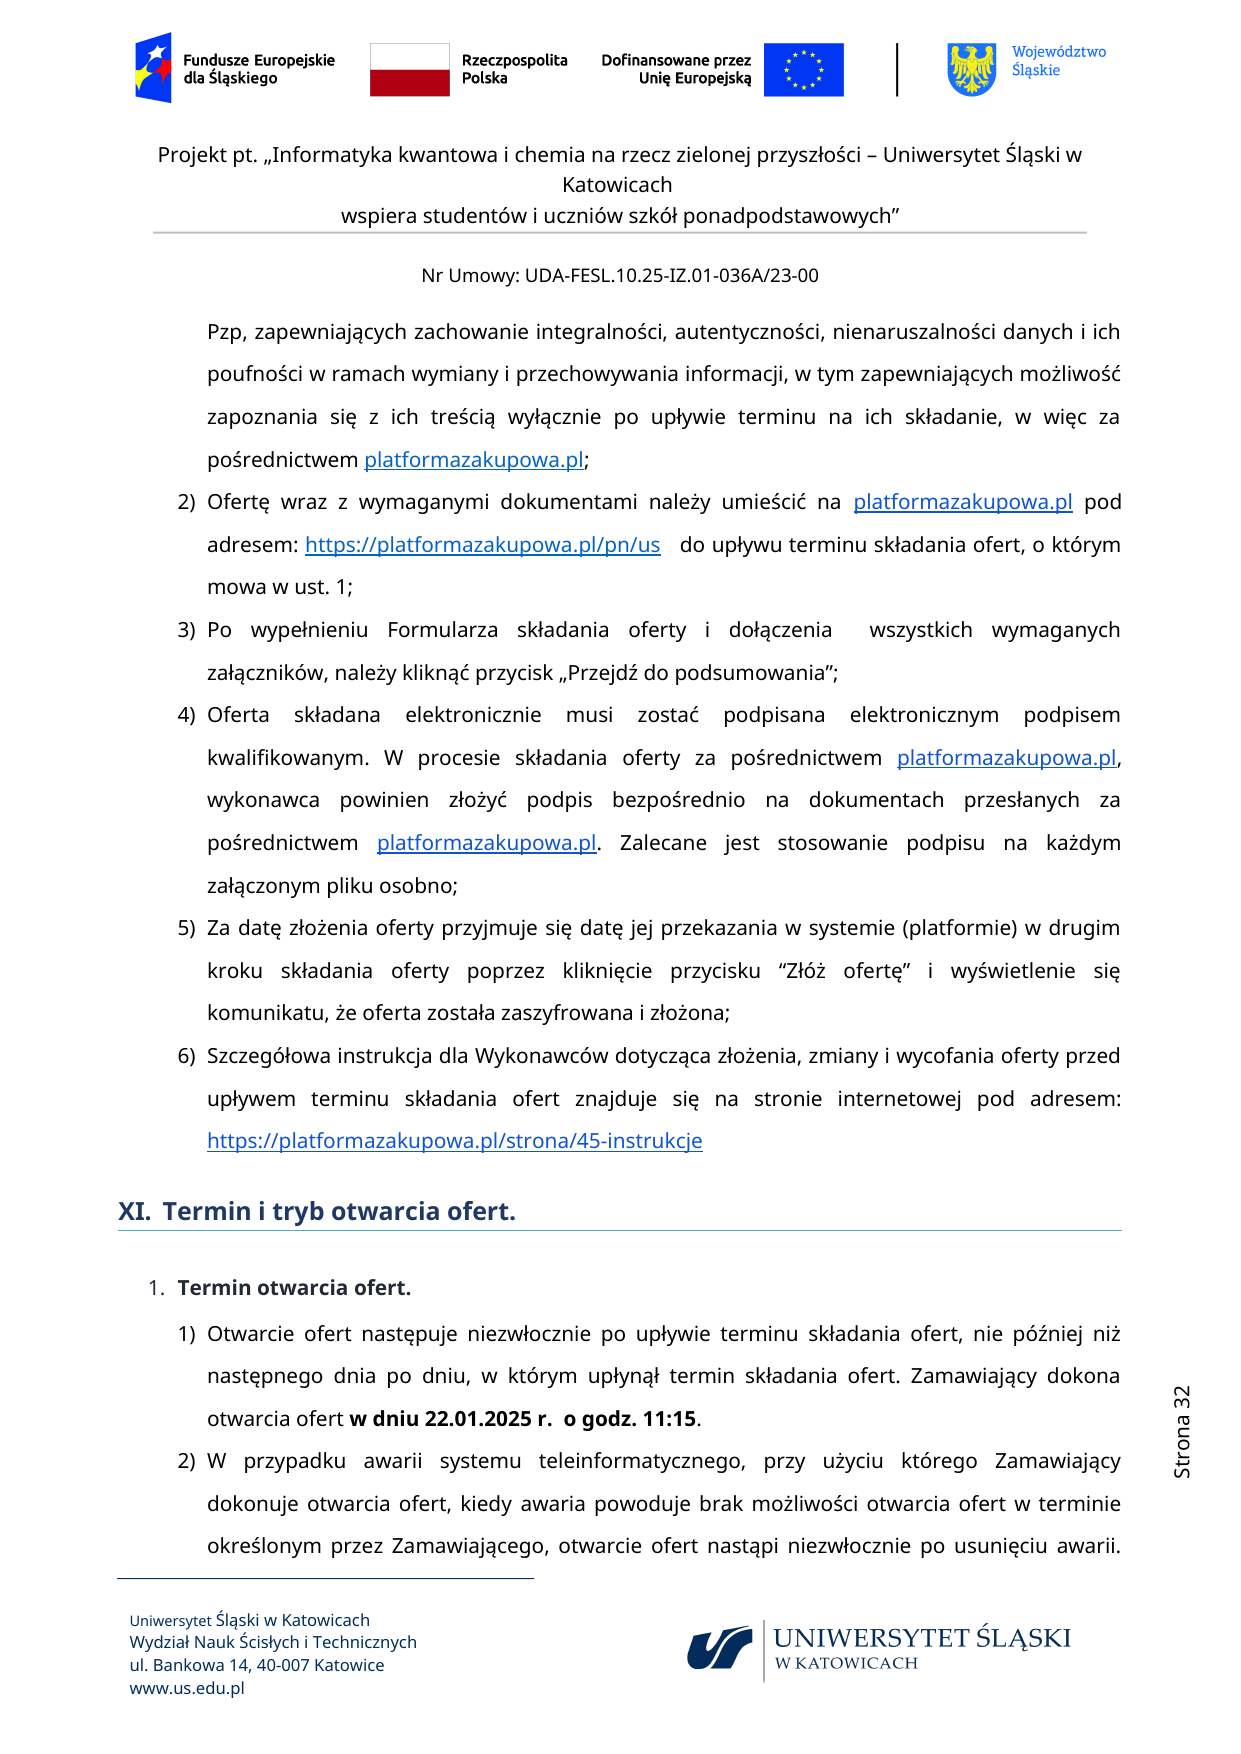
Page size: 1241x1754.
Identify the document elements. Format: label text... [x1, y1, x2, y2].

subtitle Szczegółowa instrukcja dla Wykonawców dotycząca złożenia, zmiany i wycofania oferty przed upływem terminu składania ofert znajduje się na stronie internetowej pod adresem: https://platformazakupowa.pl/strona/45-instrukcje [177, 1041, 1122, 1155]
picture [685, 1620, 1071, 1683]
subtitle Otwarcie ofert następuje niezwłocznie po upływie terminu składania ofert, nie później niż następnego dnia po dniu, w którym upłynął termin składania ofert. Zamawiający dokona otwarcia ofert w dniu 22.01.2025 r. o godz. 11:15. [177, 1319, 1122, 1432]
picture [118, 14, 1123, 121]
subtitle Ofertę wraz z wymaganymi dokumentami należy umieścić na platformazakupowa.pl pod adresem: https://platformazakupowa.pl/pn/us do upływu terminu składania ofert, o którym mowa w ust. 1; [177, 487, 1122, 601]
subtitle Termin otwarcia ofert. [148, 1273, 1122, 1301]
subtitle Za datę złożenia oferty przyjmuje się datę jej przekazania w systemie (platformie) w drugim kroku składania oferty poprzez kliknięcie przycisku “Złóż ofertę” i wyświetlenie się komunikatu, że oferta została zaszyfrowana i złożona; [177, 913, 1122, 1027]
subtitle Po wypełnieniu Formularza składania oferty i dołączenia wszystkich wymaganych załączników, należy kliknąć przycisk „Przejdź do podsumowania”; [177, 615, 1122, 686]
subtitle Termin i tryb otwarcia ofert. [118, 1194, 1122, 1230]
picture [0, 1568, 535, 1587]
subtitle Oferta składana elektronicznie musi zostać podpisana elektronicznym podpisem kwalifikowanym. W procesie składania oferty za pośrednictwem platformazakupowa.pl, wykonawca powinien złożyć podpis bezpośrednio na dokumentach przesłanych za pośrednictwem platformazakupowa.pl. Zalecane jest stosowanie podpisu na każdym załączonym pliku osobno; [177, 700, 1122, 899]
